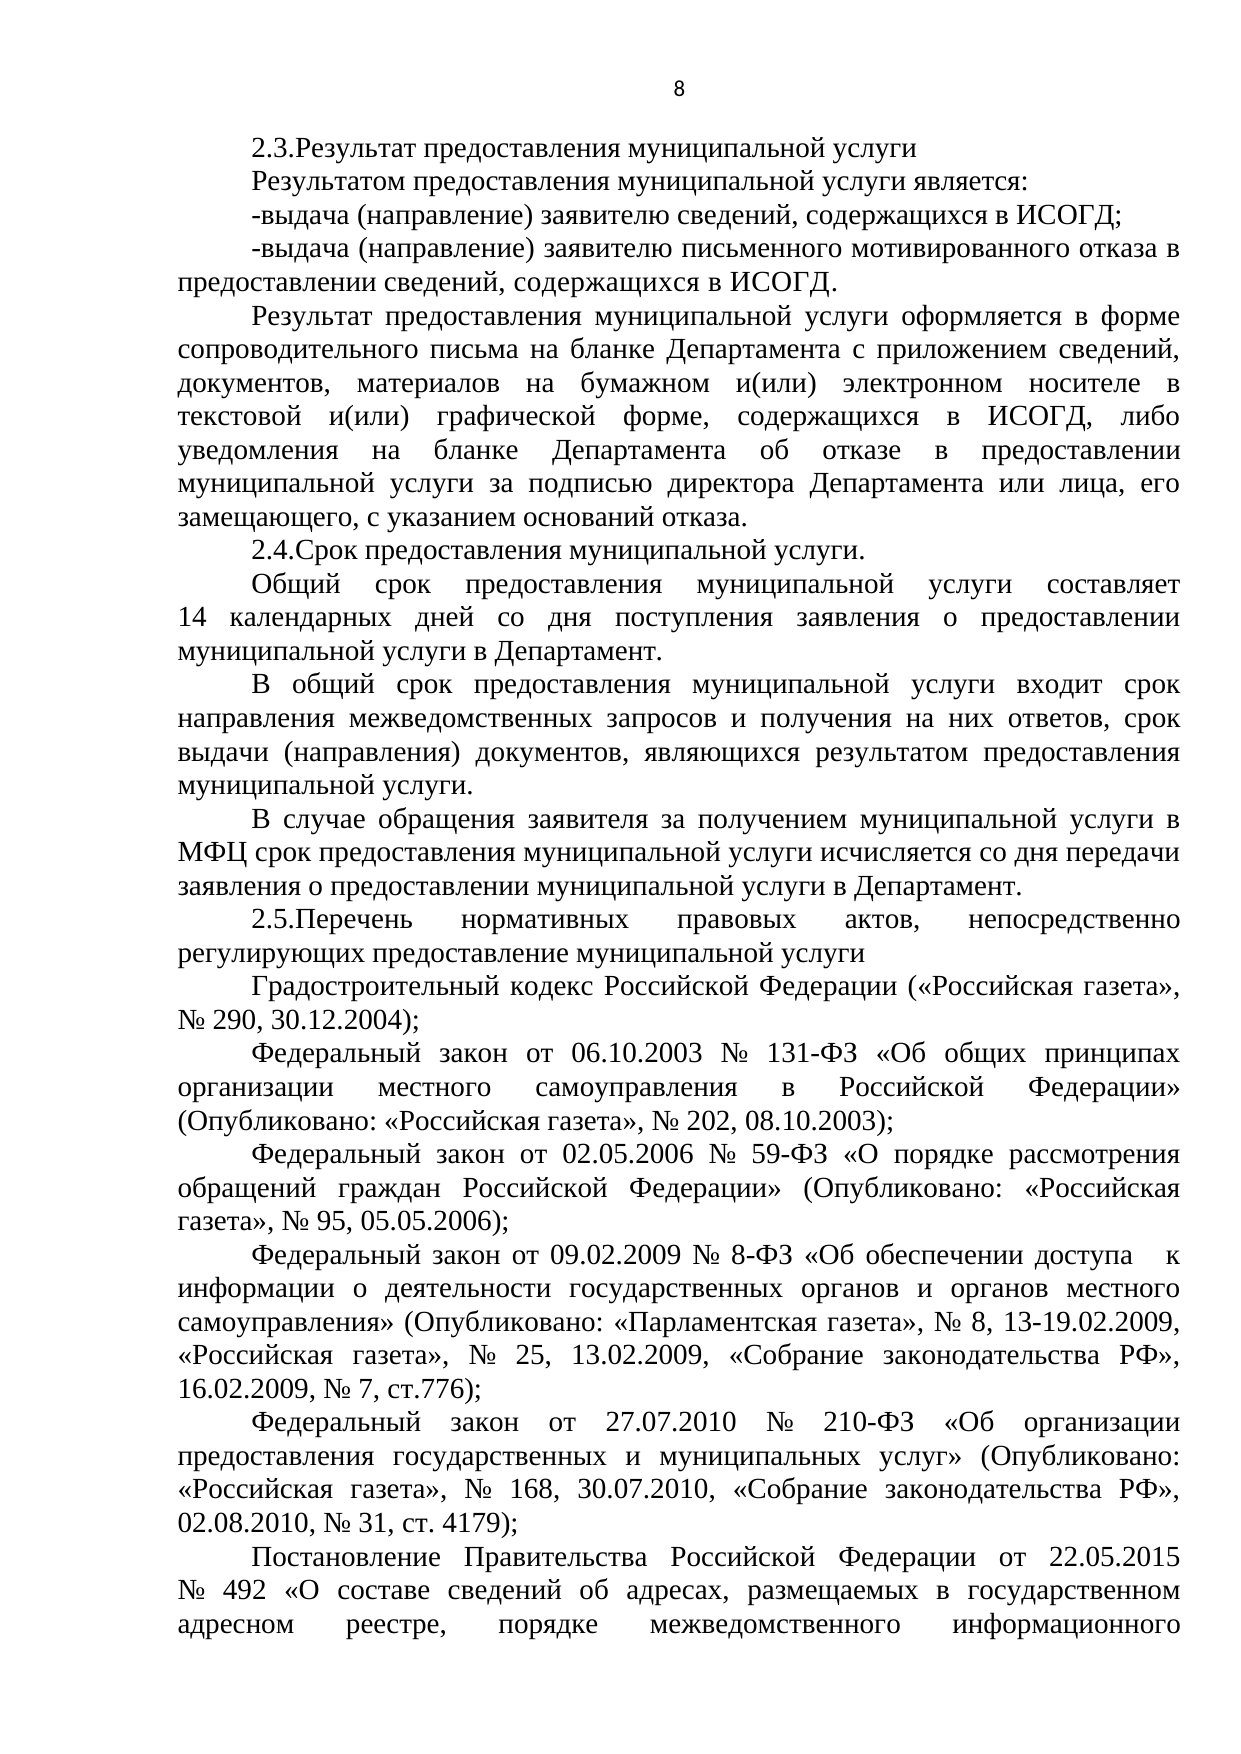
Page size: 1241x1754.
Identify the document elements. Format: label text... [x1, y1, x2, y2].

text В случае обращения заявителя за получением муниципальной услуги в МФЦ срок предоставления муниципальной услуги исчисляется со дня передачи заявления о предоставлении муниципальной услуги в Департамент. [177, 801, 1181, 901]
text Федеральный закон от 09.02.2009 № 8-ФЗ «Об обеспечении доступа к информации о деятельности государственных органов и органов местного самоуправления» (Опубликовано: «Парламентская газета», № 8, 13-19.02.2009, «Российская газета», № 25, 13.02.2009, «Собрание законодательства РФ», 16.02.2009, № 7, ст.776); [177, 1237, 1181, 1404]
text 2.5.Перечень нормативных правовых актов, непосредственно регулирующих предоставление муниципальной услуги [177, 901, 1181, 968]
text Федеральный закон от 06.10.2003 № 131-ФЗ «Об общих принципах организации местного самоуправления в Российской Федерации» (Опубликовано: «Российская газета», № 202, 08.10.2003); [177, 1036, 1181, 1136]
text Общий срок предоставления муниципальной услуги составляет 14 календарных дней со дня поступления заявления о предоставлении муниципальной услуги в Департамент. [177, 566, 1181, 667]
text Федеральный закон от 27.07.2010 № 210-ФЗ «Об организации предоставления государственных и муниципальных услуг» (Опубликовано: «Российская газета», № 168, 30.07.2010, «Собрание законодательства РФ», 02.08.2010, № 31, ст. 4179); [177, 1404, 1181, 1539]
text Результат предоставления муниципальной услуги оформляется в форме сопроводительного письма на бланке Департамента с приложением сведений, документов, материалов на бумажном и(или) электронном носителе в текстовой и(или) графической форме, содержащихся в ИСОГД, либо уведомления на бланке Департамента об отказе в предоставлении муниципальной услуги за подписью директора Департамента или лица, его замещающего, с указанием оснований отказа. [177, 298, 1181, 532]
text -выдача (направление) заявителю письменного мотивированного отказа в предоставлении сведений, содержащихся в ИСОГД. [177, 231, 1181, 298]
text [177, 1539, 1181, 1639]
text Результатом предоставления муниципальной услуги является: [177, 163, 1181, 197]
text Градостроительный кодекс Российской Федерации («Российская газета», № 290, 30.12.2004); [177, 968, 1181, 1036]
text 2.4.Срок предоставления муниципальной услуги. [177, 532, 1181, 566]
text 2.3.Результат предоставления муниципальной услуги [177, 130, 1181, 163]
text В общий срок предоставления муниципальной услуги входит срок направления межведомственных запросов и получения на них ответов, срок выдачи (направления) документов, являющихся результатом предоставления муниципальной услуги. [177, 667, 1181, 801]
text -выдача (направление) заявителю сведений, содержащихся в ИСОГД; [177, 197, 1181, 231]
text Федеральный закон от 02.05.2006 № 59-ФЗ «О порядке рассмотрения обращений граждан Российской Федерации» (Опубликовано: «Российская газета», № 95, 05.05.2006); [177, 1136, 1181, 1237]
